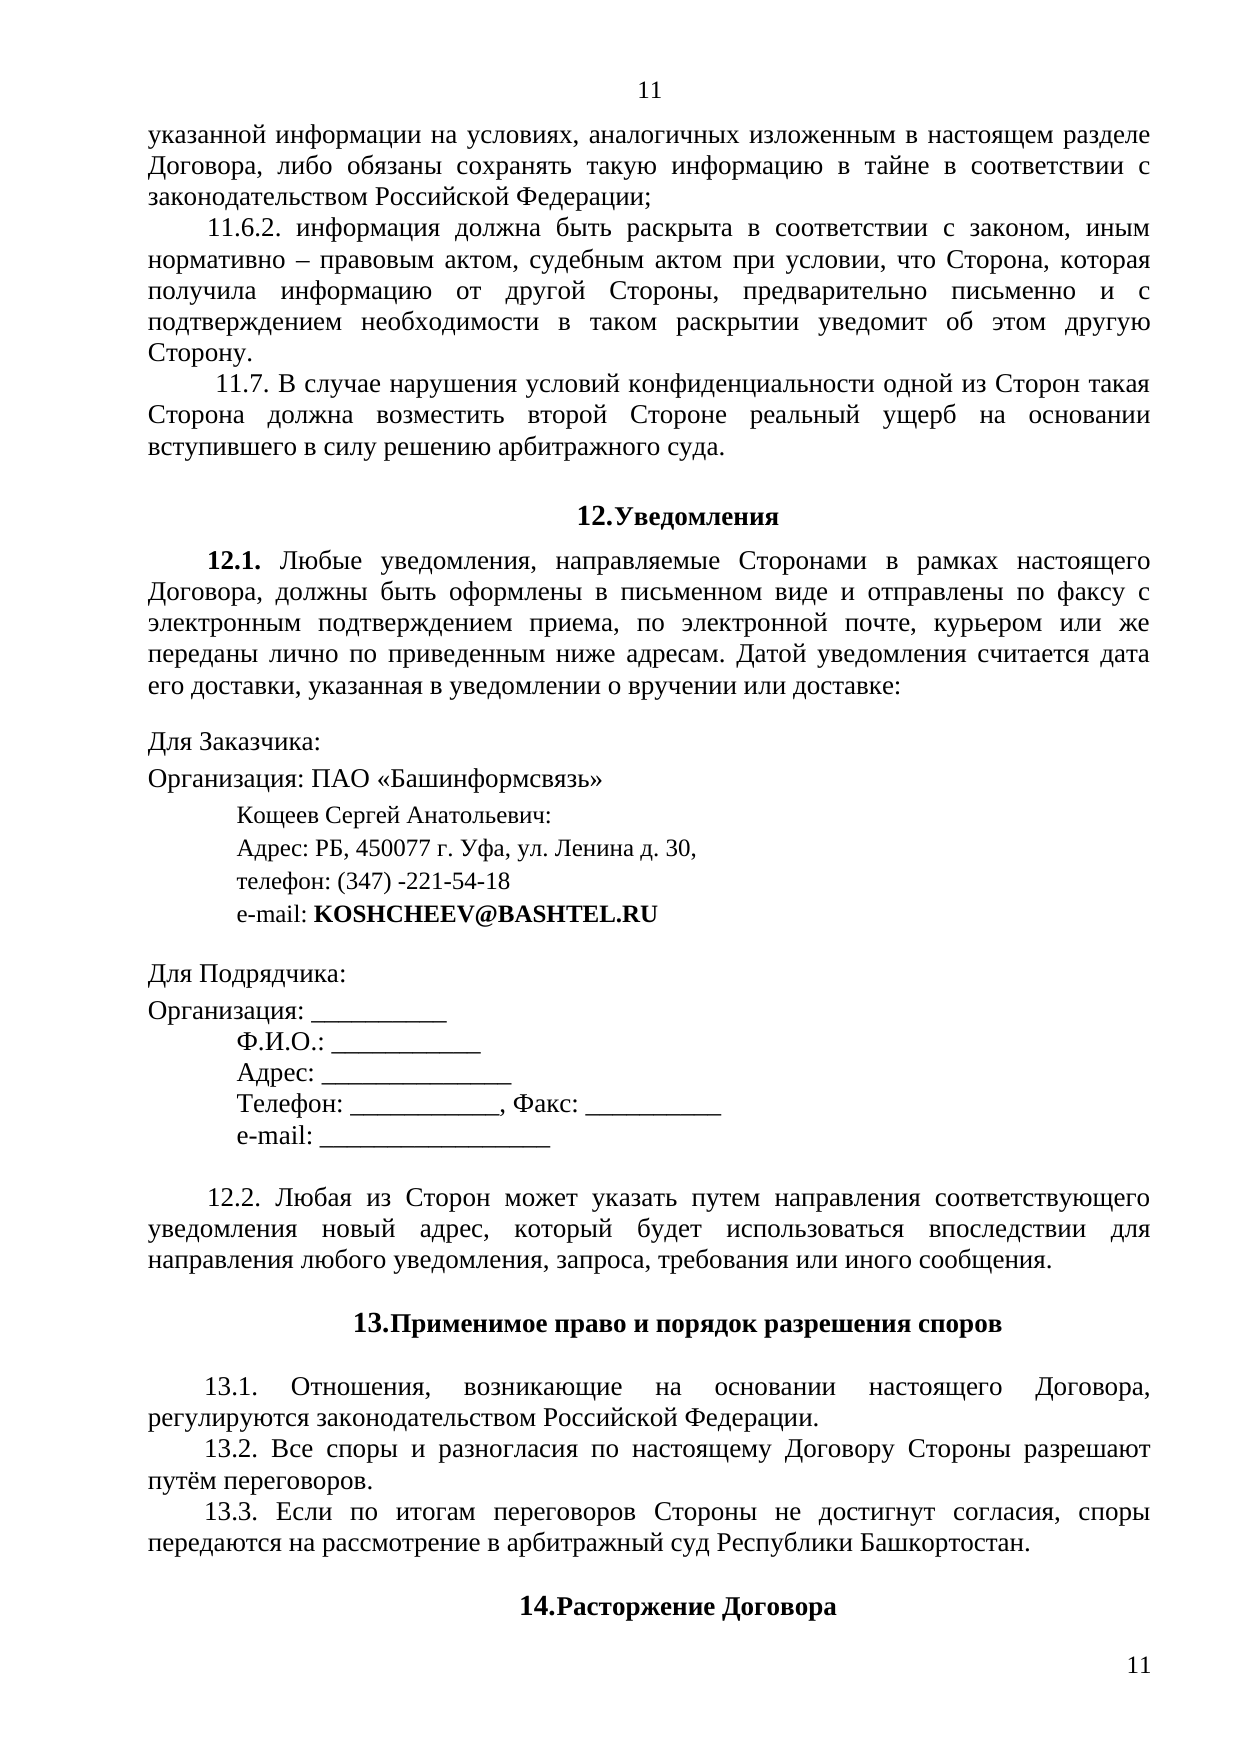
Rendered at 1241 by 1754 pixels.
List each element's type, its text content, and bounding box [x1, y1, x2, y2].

text Ф.И.О.: ___________ [148, 1025, 1152, 1056]
text Адрес: РБ, 450077 г. Уфа, ул. Ленина д. 30, [236, 833, 1152, 861]
subtitle Организация: ПАО «Башинформсвязь» [148, 762, 1152, 793]
text 13.3. Если по итогам переговоров Стороны не достигнут согласия, споры передаются на рассмотрение в арбитражный суд Республики Башкортостан. [148, 1495, 1152, 1557]
text 11.6.2. информация должна быть раскрыта в соответствии с законом, иным нормативно – правовым актом, судебным актом при условии, что Сторона, которая получила информацию от другой Стороны, предварительно письменно и с подтверждением необходимости в таком раскрытии уведомит об этом другую Сторону. [148, 212, 1152, 367]
text 12.1. Любые уведомления, направляемые Сторонами в рамках настоящего Договора, должны быть оформлены в письменном виде и отправлены по факсу с электронным подтверждением приема, по электронной почте, курьером или же переданы лично по приведенным ниже адресам. Датой уведомления считается дата его доставки, указанная в уведомлении о вручении или доставке: [148, 544, 1152, 700]
list Расторжение Договора [204, 1588, 1152, 1622]
text Кощеев Сергей Анатольевич: [148, 800, 1152, 828]
text Организация: __________ [148, 994, 1152, 1025]
text Телефон: ___________, Факс: __________ [148, 1088, 1152, 1119]
list Уведомления [204, 498, 1152, 532]
text 12.2. Любая из Сторон может указать путем направления соответствующего уведомления новый адрес, который будет использоваться впоследствии для направления любого уведомления, запроса, требования или иного сообщения. [148, 1181, 1152, 1274]
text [148, 118, 1152, 212]
text 11.7. В случае нарушения условий конфиденциальности одной из Сторон такая Сторона должна возместить второй Стороне реальный ущерб на основании вступившего в силу решению арбитражного суда. [148, 367, 1152, 461]
list Применимое право и порядок разрешения споров [204, 1306, 1152, 1339]
subtitle Для Подрядчика: [148, 957, 1152, 988]
text e-mail: Koshcheev@bashtel.ru [148, 899, 1152, 927]
text e-mail: _________________ [161, 1119, 1231, 1150]
text телефон: (347) -221-54-18 [236, 866, 1152, 894]
text 13.2. Все споры и разногласия по настоящему Договору Стороны разрешают путём переговоров. [148, 1433, 1152, 1495]
text 13.1. Отношения, возникающие на основании настоящего Договора, регулируются законодательством Российской Федерации. [148, 1370, 1152, 1433]
text Адрес: ______________ [148, 1056, 1152, 1088]
subtitle Для Заказчика: [148, 725, 1152, 756]
